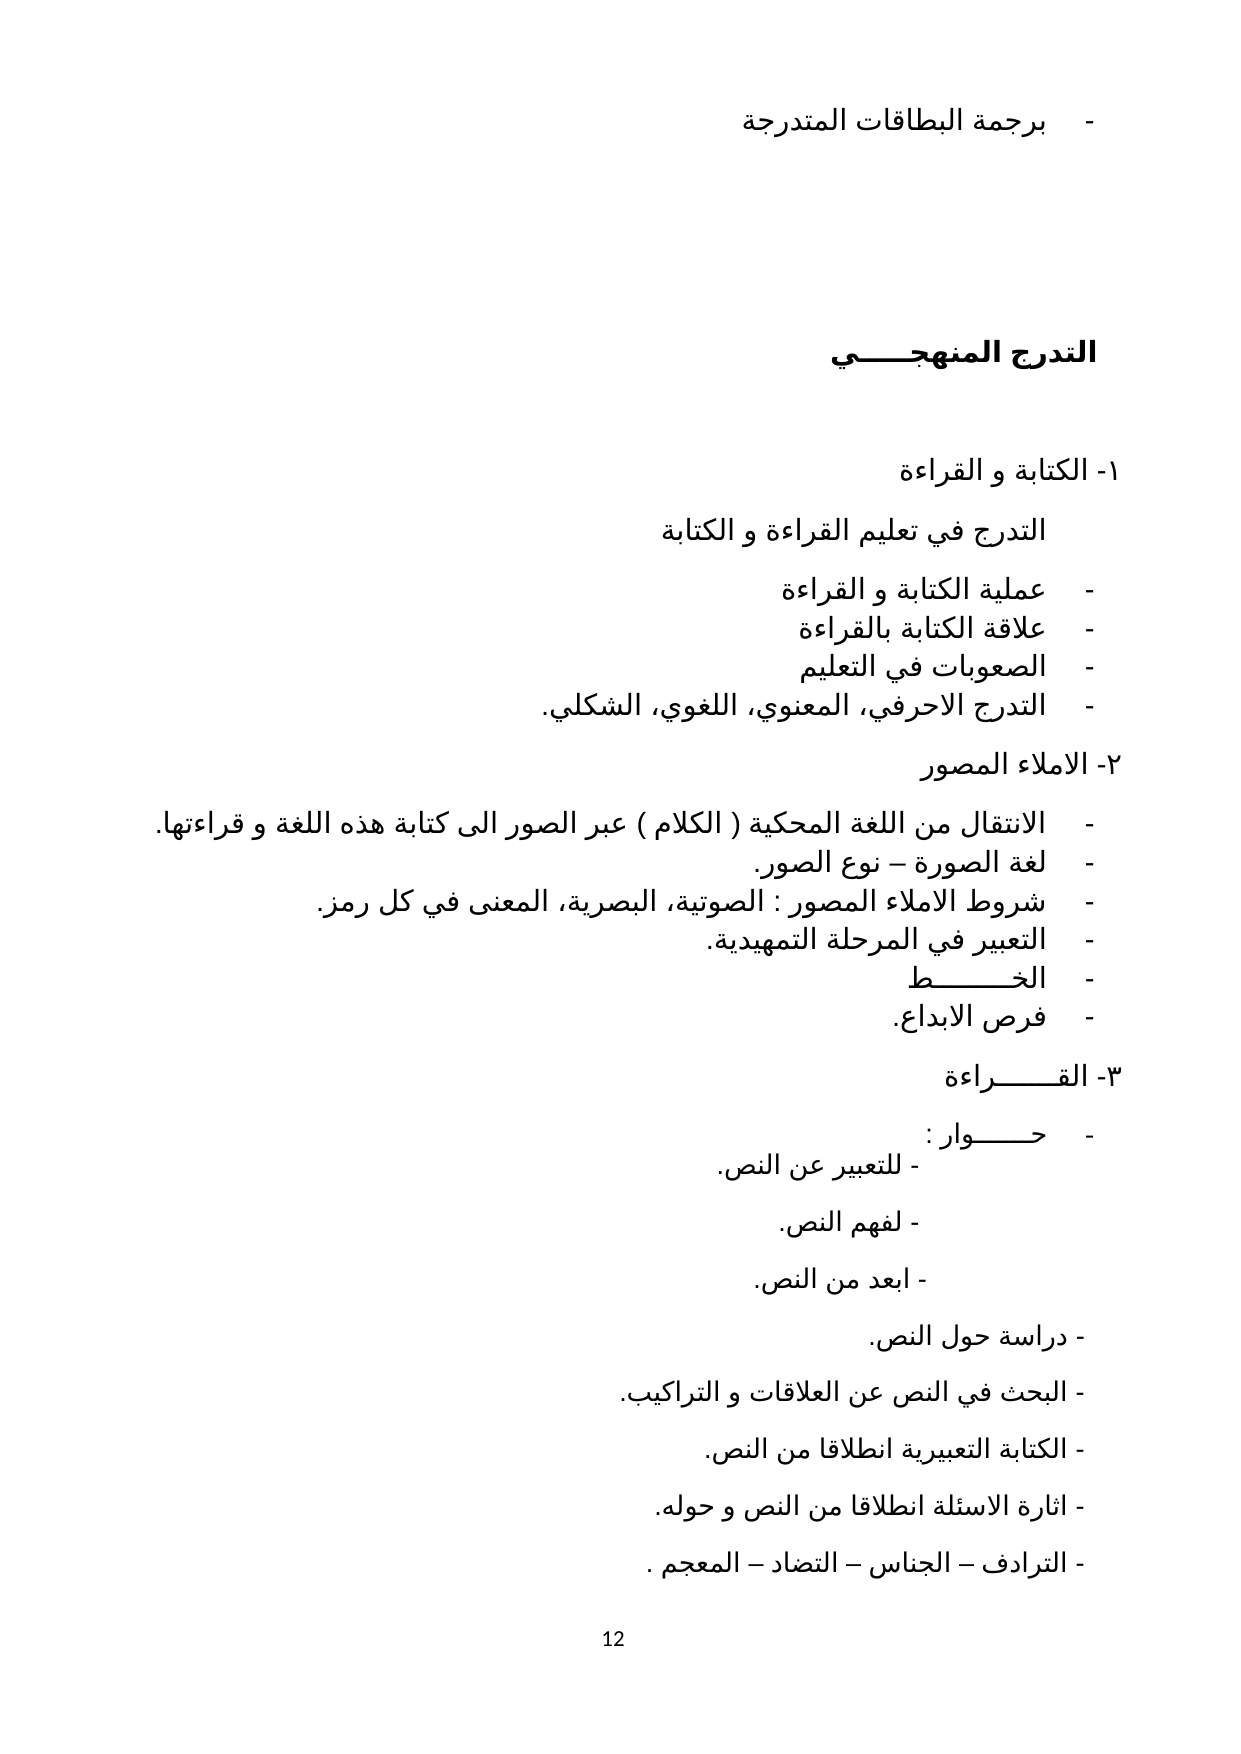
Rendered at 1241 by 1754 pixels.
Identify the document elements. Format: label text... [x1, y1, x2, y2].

list لغة الصورة – نوع الصور. [103, 845, 1085, 878]
text التدرج في تعليم القراءة و الكتابة [103, 513, 1122, 546]
list التدرج الاحرفي، المعنوي، اللغوي، الشكلي. [103, 688, 1085, 721]
list برجمة البطاقات المتدرجة [103, 103, 1085, 137]
text التدرج المنهجـــــي [103, 334, 1122, 368]
list عملية الكتابة و القراءة [103, 572, 1085, 606]
text - الترادف – الجناس – التضاد – المعجم . [103, 1547, 1122, 1578]
list الانتقال من اللغة المحكية ( الكلام ) عبر الصور الى كتابة هذه اللغة و قراءتها. [103, 806, 1085, 840]
text ٢- الاملاء المصور [103, 747, 1122, 781]
text - لفهم النص. [103, 1206, 1122, 1237]
text - ابعد من النص. [103, 1263, 1085, 1294]
list التعبير في المرحلة التمهيدية. [103, 922, 1085, 956]
list علاقة الكتابة بالقراءة [103, 611, 1085, 644]
text - الكتابة التعبيرية انطلاقا من النص. [103, 1433, 1122, 1464]
list شروط الاملاء المصور : الصوتية، البصرية، المعنى في كل رمز. [103, 883, 1085, 917]
list فرص الابداع. [103, 999, 1085, 1033]
text - البحث في النص عن العلاقات و التراكيب. [103, 1376, 1122, 1407]
list الصعوبات في التعليم [103, 649, 1085, 683]
list حـــــــوار : [103, 1118, 1085, 1149]
text ٣- القـــــــراءة [103, 1058, 1122, 1092]
text - دراسة حول النص. [103, 1319, 1122, 1351]
text - اثارة الاسئلة انطلاقا من النص و حوله. [103, 1490, 1122, 1521]
text - للتعبير عن النص. [103, 1149, 1122, 1180]
list الخـــــــــط [103, 961, 1085, 994]
text ١- الكتابة و القراءة [103, 453, 1122, 487]
